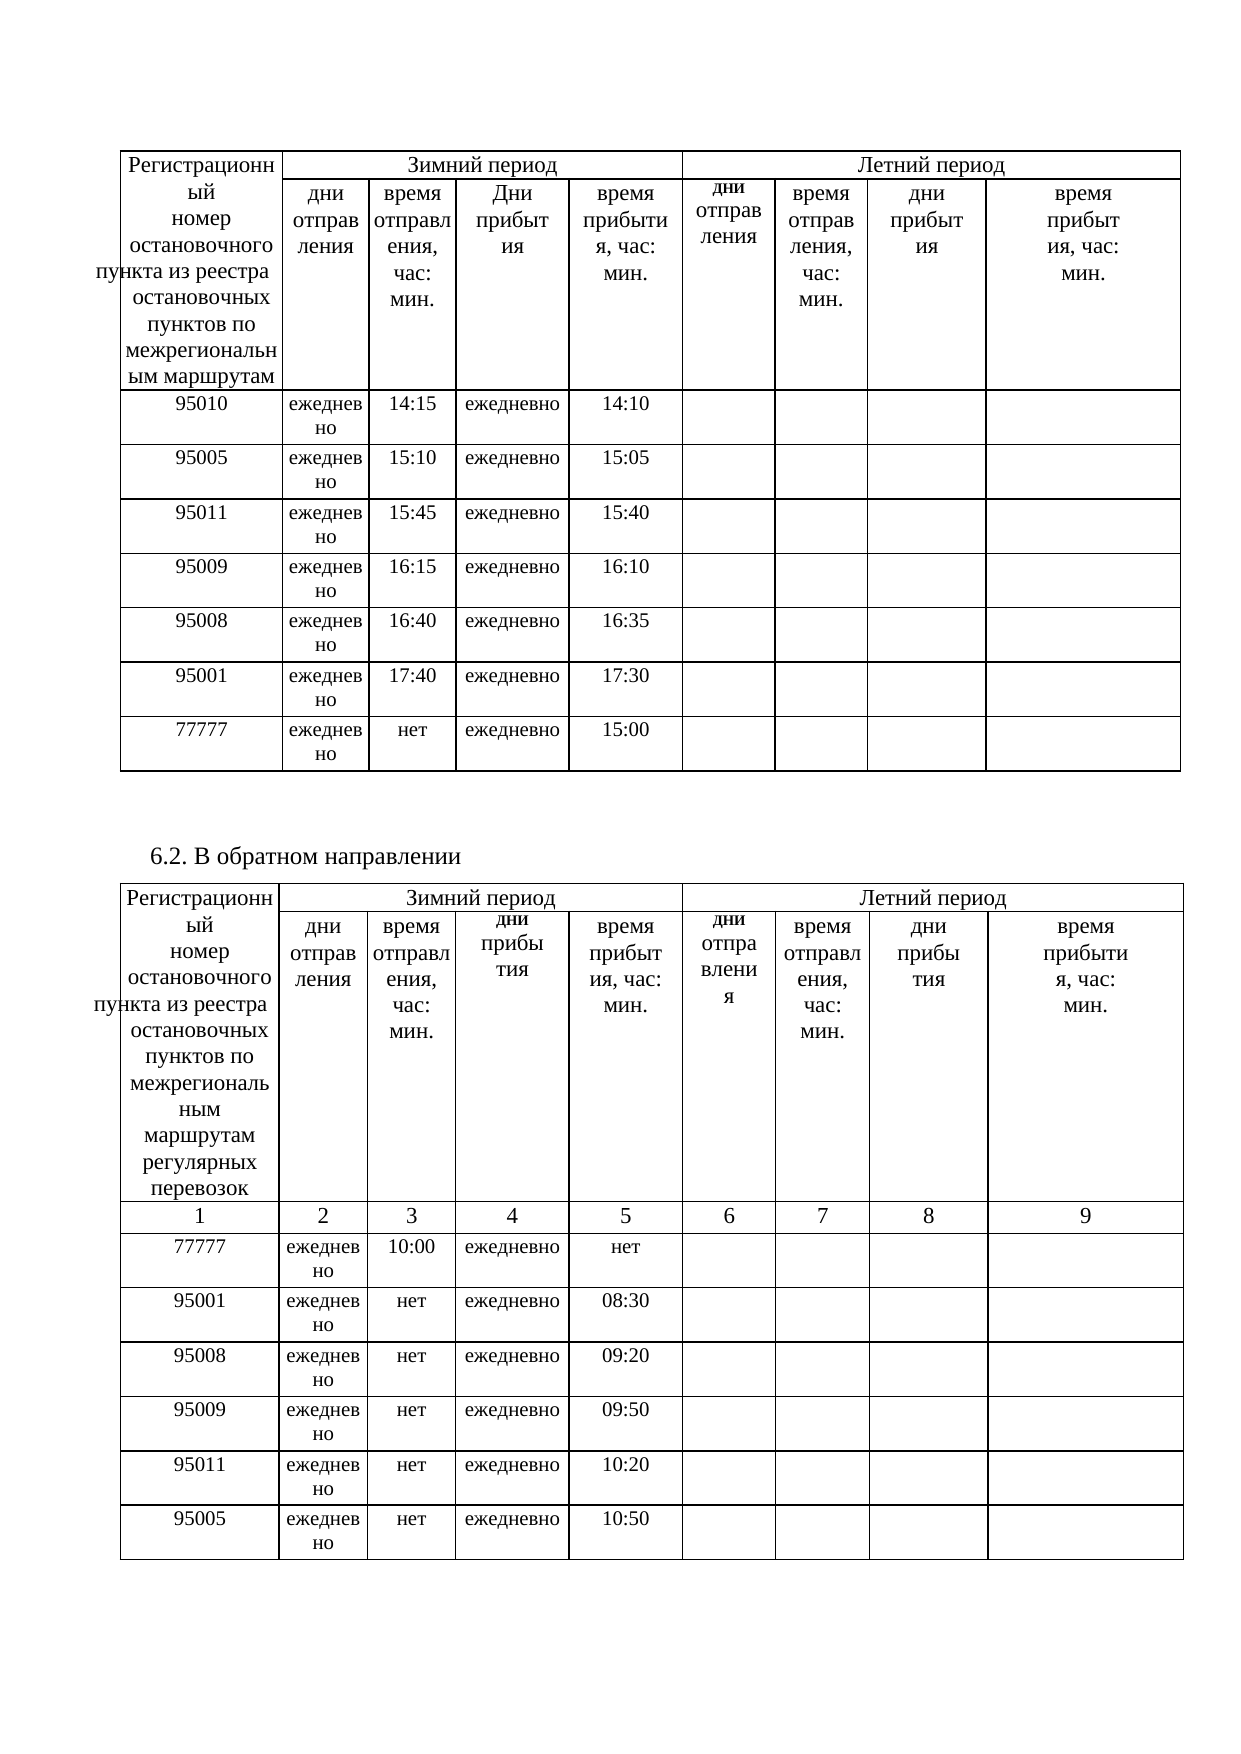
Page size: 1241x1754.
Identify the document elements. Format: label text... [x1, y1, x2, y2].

table_cell [870, 1343, 987, 1396]
table_cell 95011 [121, 1452, 278, 1504]
table_cell 2 [280, 1202, 367, 1232]
table_cell [987, 445, 1180, 498]
table_cell ежедневно [456, 1452, 568, 1504]
table_cell [683, 445, 774, 498]
table_cell [683, 1397, 775, 1450]
table_cell 95011 [121, 500, 282, 552]
table_cell [868, 500, 985, 552]
table_cell ежедневно [283, 500, 368, 552]
table_cell 95001 [121, 1288, 278, 1341]
table_cell время прибыт ия, час: мин. [987, 180, 1180, 389]
table_cell 77777 [121, 717, 282, 770]
table_cell [776, 663, 867, 716]
table_cell нет [570, 1234, 682, 1287]
table_cell [683, 1234, 775, 1287]
table_cell [868, 608, 985, 661]
table_cell 95005 [121, 445, 282, 498]
table_header Зимний период [283, 152, 682, 178]
table_cell [683, 500, 774, 552]
table_cell [776, 1452, 869, 1504]
table_cell 3 [368, 1202, 455, 1232]
table_cell 95009 [121, 1397, 278, 1450]
table_cell [868, 717, 985, 770]
table_cell [989, 1288, 1183, 1341]
table_cell [776, 1506, 869, 1559]
table_cell [683, 1452, 775, 1504]
table_cell [989, 1397, 1183, 1450]
table_cell [776, 717, 867, 770]
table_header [121, 152, 282, 389]
table_cell ежедневно [457, 717, 568, 770]
table_cell 6 [683, 1202, 775, 1232]
table_cell ежедневно [283, 445, 368, 498]
table_cell [989, 1234, 1183, 1287]
table_header Зимний период [280, 884, 682, 911]
table_cell [989, 1506, 1183, 1559]
table_header Регистрационный номер остановочного пункта из реестра остановочных пунктов по межрегиональным маршрутам регулярных перевозок [121, 884, 278, 1201]
table_cell ежедневно [457, 391, 568, 444]
table_cell ежедневно [280, 1234, 367, 1287]
table_cell [776, 500, 867, 552]
text 6.2. В обратном направлении [150, 841, 1090, 870]
table_cell 15:40 [570, 500, 682, 552]
table_cell [776, 1397, 869, 1450]
table_cell [987, 554, 1180, 607]
table_cell [776, 391, 867, 444]
table_cell ежедневно [457, 554, 568, 607]
table_cell [776, 445, 867, 498]
table_cell [987, 717, 1180, 770]
table_cell [683, 1288, 775, 1341]
table_cell 95008 [121, 1343, 278, 1396]
table_cell нет [368, 1397, 455, 1450]
table_cell ДНИ отпра влени я [683, 912, 775, 1201]
table_cell нет [368, 1288, 455, 1341]
table_cell [683, 1343, 775, 1396]
table_cell нет [368, 1506, 455, 1559]
table_cell 9 [989, 1202, 1183, 1232]
table_cell нет [370, 717, 455, 770]
table_header Летний период [683, 152, 1180, 178]
table_cell 10:00 [368, 1234, 455, 1287]
table_cell [989, 1343, 1183, 1396]
table_cell 15:10 [370, 445, 455, 498]
table_cell [870, 1234, 987, 1287]
table_cell [868, 391, 985, 444]
table_cell [683, 608, 774, 661]
table_cell нет [368, 1452, 455, 1504]
table_cell ДНИ отправ ления [683, 180, 774, 389]
table_cell ежедневно [280, 1506, 367, 1559]
table_cell 7 [776, 1202, 869, 1232]
table_cell 16:40 [370, 608, 455, 661]
table_cell [987, 391, 1180, 444]
table_cell 16:35 [570, 608, 682, 661]
table_cell время отправл ения, час: мин. [370, 180, 455, 389]
table_cell [683, 554, 774, 607]
table_cell ежедневно [280, 1288, 367, 1341]
table_cell время прибыти я, час: мин. [989, 912, 1183, 1201]
table_cell время прибыти я, час: мин. [570, 180, 682, 389]
table_cell ежедневно [456, 1343, 568, 1396]
table_cell 14:15 [370, 391, 455, 444]
table_cell 17:40 [370, 663, 455, 716]
table_cell [683, 663, 774, 716]
table_cell дни прибыт ия [868, 180, 985, 389]
table_cell 95008 [121, 608, 282, 661]
table_cell [870, 1397, 987, 1450]
table_cell ежедневно [456, 1397, 568, 1450]
table_cell [870, 1288, 987, 1341]
table_cell [868, 663, 985, 716]
table_cell 10:20 [570, 1452, 682, 1504]
table_cell ежедневно [456, 1234, 568, 1287]
table_cell ежедневно [283, 717, 368, 770]
table_cell ежедневно [283, 554, 368, 607]
table_cell время прибыт ия, час: мин. [570, 912, 682, 1201]
table_cell время отправл ения, час: мин. [776, 912, 869, 1201]
table_cell [987, 608, 1180, 661]
table_cell [683, 717, 774, 770]
table_cell ежедневно [283, 391, 368, 444]
table_cell [683, 1506, 775, 1559]
table_cell [989, 1452, 1183, 1504]
table_header Летний период [683, 884, 1183, 911]
table_cell ежедневно [457, 663, 568, 716]
table_cell ежедневно [457, 445, 568, 498]
table_cell ежедневно [457, 608, 568, 661]
table_cell время отправ ления, час: мин. [776, 180, 867, 389]
table_cell 95005 [121, 1506, 278, 1559]
table_cell [776, 608, 867, 661]
table_cell 15:00 [570, 717, 682, 770]
table_cell [683, 391, 774, 444]
table_cell 77777 [121, 1234, 278, 1287]
table_cell ежедневно [456, 1288, 568, 1341]
table_cell ежедневно [457, 500, 568, 552]
table_cell [870, 1506, 987, 1559]
table_cell 17:30 [570, 663, 682, 716]
table_cell 08:30 [570, 1288, 682, 1341]
table_cell 15:05 [570, 445, 682, 498]
table_cell 09:20 [570, 1343, 682, 1396]
table_cell ежедневно [280, 1343, 367, 1396]
table_cell 09:50 [570, 1397, 682, 1450]
table_cell ежедневно [280, 1397, 367, 1450]
table_cell [987, 663, 1180, 716]
table_cell ДНИ прибы тия [456, 912, 568, 1201]
table_cell ежедневно [280, 1452, 367, 1504]
table_cell [776, 1288, 869, 1341]
table_cell [870, 1452, 987, 1504]
table_cell Дни прибыт ия [457, 180, 568, 389]
table_cell 95009 [121, 554, 282, 607]
table_cell 14:10 [570, 391, 682, 444]
table_cell 10:50 [570, 1506, 682, 1559]
table_cell 95010 [121, 391, 282, 444]
table_cell ежедневно [283, 663, 368, 716]
table_cell 15:45 [370, 500, 455, 552]
table_cell 4 [456, 1202, 568, 1232]
table_cell [776, 1343, 869, 1396]
table_cell ежедневно [456, 1506, 568, 1559]
table_cell дни отправ ления [283, 180, 368, 389]
table_cell нет [368, 1343, 455, 1396]
table_cell 16:10 [570, 554, 682, 607]
table_cell 5 [570, 1202, 682, 1232]
table_cell 8 [870, 1202, 987, 1232]
table_cell [776, 1234, 869, 1287]
table_cell [987, 500, 1180, 552]
table_cell 1 [121, 1202, 278, 1232]
table_cell [868, 445, 985, 498]
table_cell [776, 554, 867, 607]
table_cell время отправл ения, час: мин. [368, 912, 455, 1201]
table_cell [868, 554, 985, 607]
table_cell ежедневно [283, 608, 368, 661]
table_cell дни прибы тия [870, 912, 987, 1201]
table_cell 16:15 [370, 554, 455, 607]
table_cell дни отправ ления [280, 912, 367, 1201]
table_cell 95001 [121, 663, 282, 716]
